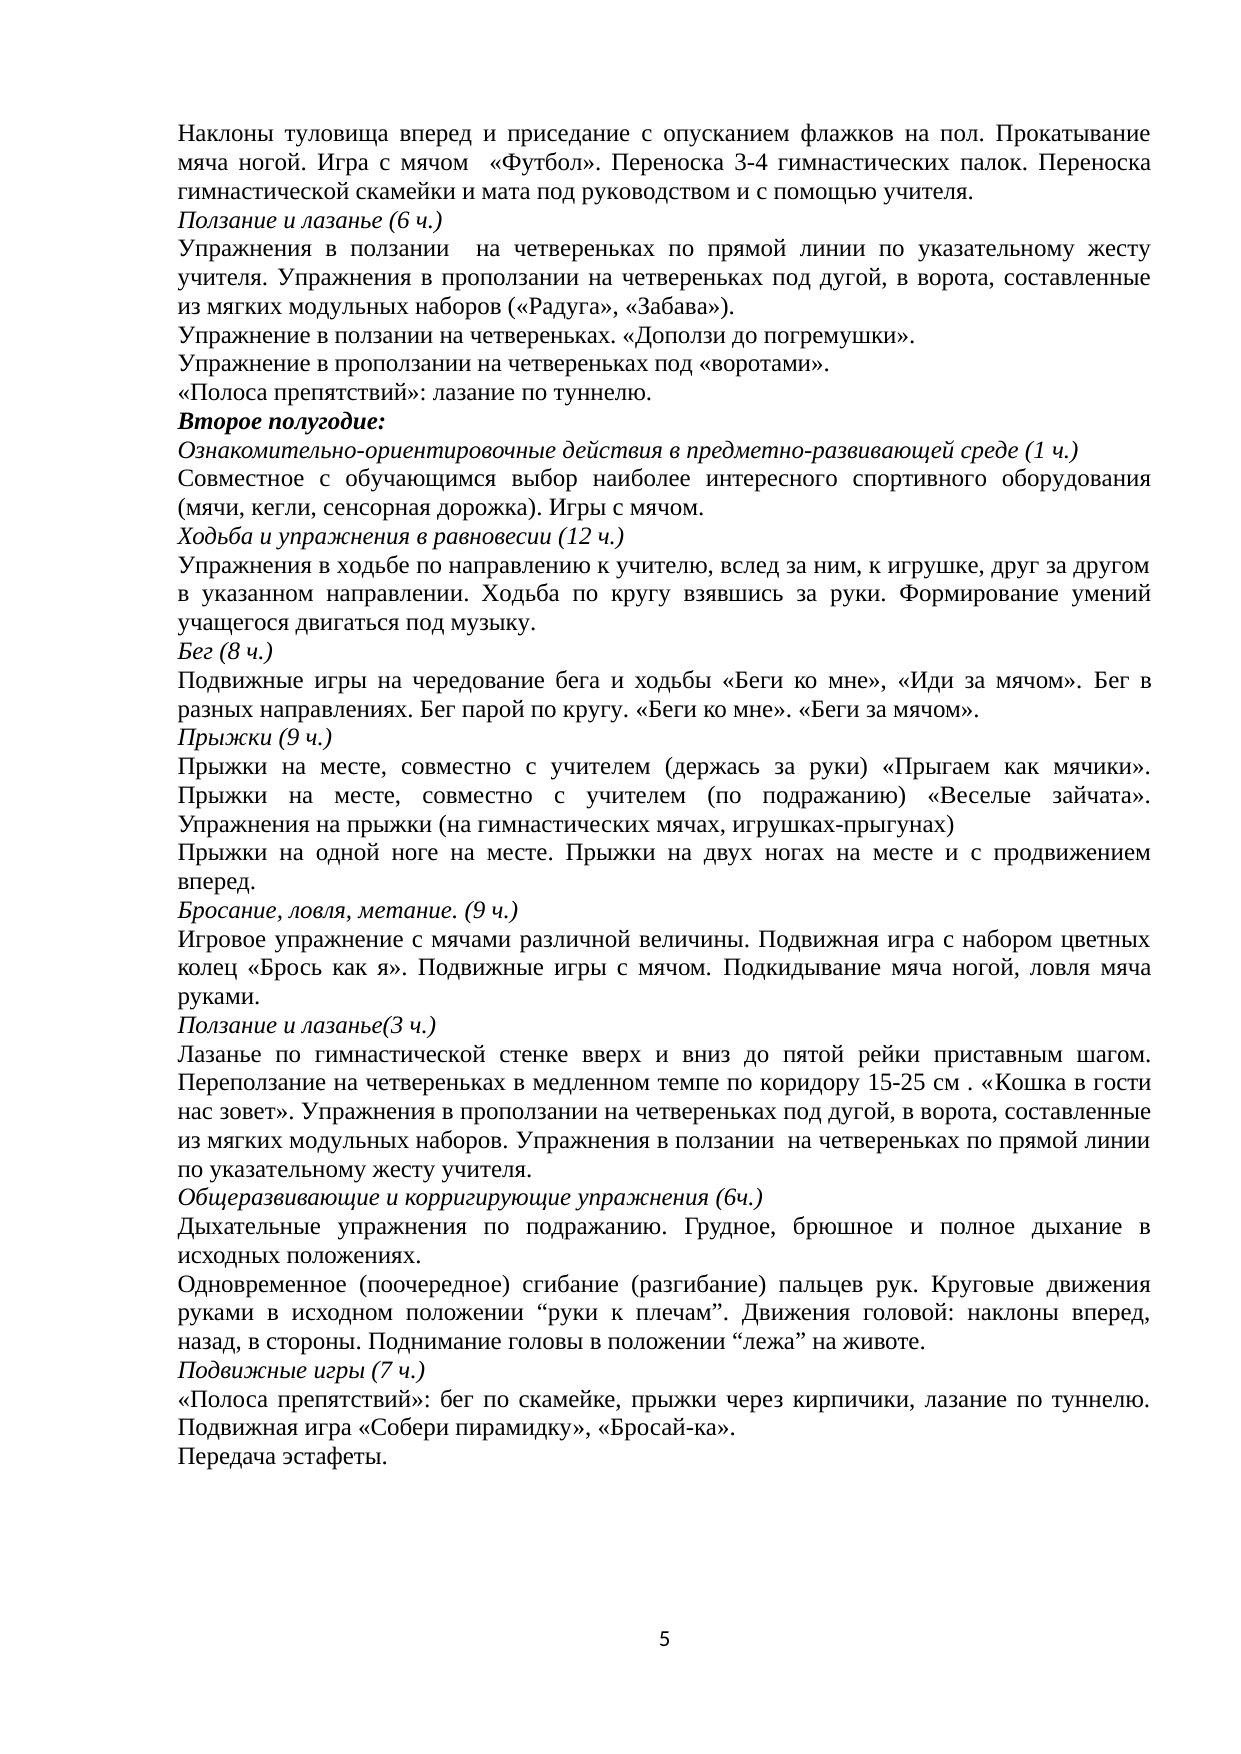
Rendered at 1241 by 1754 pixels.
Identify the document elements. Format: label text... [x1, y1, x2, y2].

text Совместное с обучающимся выбор наиболее интересного спортивного оборудования (мячи, кегли, сенсорная дорожка). Игры с мячом. [177, 463, 1152, 521]
text Общеразвивающие и корригирующие упражнения (6ч.) [177, 1182, 1152, 1211]
text Прыжки на месте, совместно с учителем (держась за руки) «Прыгаем как мячики». Прыжки на месте, совместно с учителем (по подражанию) «Веселые зайчата». Упражнения на прыжки (на гимнастических мячах, игрушках-прыгунах) [177, 751, 1152, 837]
text Лазанье по гимнастической стенке вверх и вниз до пятой рейки приставным шагом. Переползание на четвереньках в медленном темпе по коридору 15-25 см . «Кошка в гости нас зовет». Упражнения в проползании на четвереньках под дугой, в ворота, составленные из мягких модульных наборов. Упражнения в ползании на четвереньках по прямой линии по указательному жесту учителя. [177, 1039, 1152, 1182]
text Упражнение в ползании на четвереньках. «Доползи до погремушки». [177, 320, 1152, 348]
text Ползание и лазанье(3 ч.) [177, 1010, 1152, 1039]
text «Полоса препятствий»: бег по скамейке, прыжки через кирпичики, лазание по туннелю. Подвижная игра «Собери пирамидку», «Бросай-ка». [177, 1384, 1152, 1441]
text Наклоны туловища вперед и приседание с опусканием флажков на пол. Прокатывание мяча ногой. Игра с мячом «Футбол». Переноска 3-4 гимнастических палок. Переноска гимнастической скамейки и мата под руководством и с помощью учителя. [177, 118, 1152, 205]
text Упражнения в ползании на четвереньках по прямой линии по указательному жесту учителя. Упражнения в проползании на четвереньках под дугой, в ворота, составленные из мягких модульных наборов («Радуга», «Забава»). [177, 233, 1152, 320]
text Ползание и лазанье (6 ч.) [177, 205, 1152, 233]
text Упражнение в проползании на четвереньках под «воротами». [177, 348, 1152, 377]
text Ходьба и упражнения в равновесии (12 ч.) [177, 521, 1152, 550]
text Передача эстафеты. [177, 1441, 1152, 1470]
text Бег (8 ч.) [177, 636, 1152, 665]
text Прыжки (9 ч.) [177, 722, 1152, 751]
text Прыжки на одной ноге на месте. Прыжки на двух ногах на месте и с продвижением вперед. [177, 837, 1152, 895]
text Упражнения в ходьбе по направлению к учителю, вслед за ним, к игрушке, друг за другом в указанном направлении. Ходьба по кругу взявшись за руки. Формирование умений учащегося двигаться под музыку. [177, 550, 1152, 636]
text Игровое упражнение с мячами различной величины. Подвижная игра с набором цветных колец «Брось как я». Подвижные игры с мячом. Подкидывание мяча ногой, ловля мяча руками. [177, 924, 1152, 1010]
text Одновременное (поочередное) сгибание (разгибание) пальцев рук. Круговые движения руками в исходном положении “руки к плечам”. Движения головой: наклоны вперед, назад, в стороны. Поднимание головы в положении “лежа” на животе. [177, 1269, 1152, 1355]
text Подвижные игры (7 ч.) [177, 1355, 1152, 1384]
text Дыхательные упражнения по подражанию. Грудное, брюшное и полное дыхание в исходных положениях. [177, 1211, 1152, 1269]
text Бросание, ловля, метание. (9 ч.) [177, 895, 1152, 924]
text Ознакомительно-ориентировочные действия в предметно-развивающей среде (1 ч.) [177, 435, 1152, 463]
text «Полоса препятствий»: лазание по туннелю. [177, 377, 1152, 406]
text Подвижные игры на чередование бега и ходьбы «Беги ко мне», «Иди за мячом». Бег в разных направлениях. Бег парой по кругу. «Беги ко мне». «Беги за мячом». [177, 665, 1152, 722]
text Второе полугодие: [177, 406, 1152, 435]
